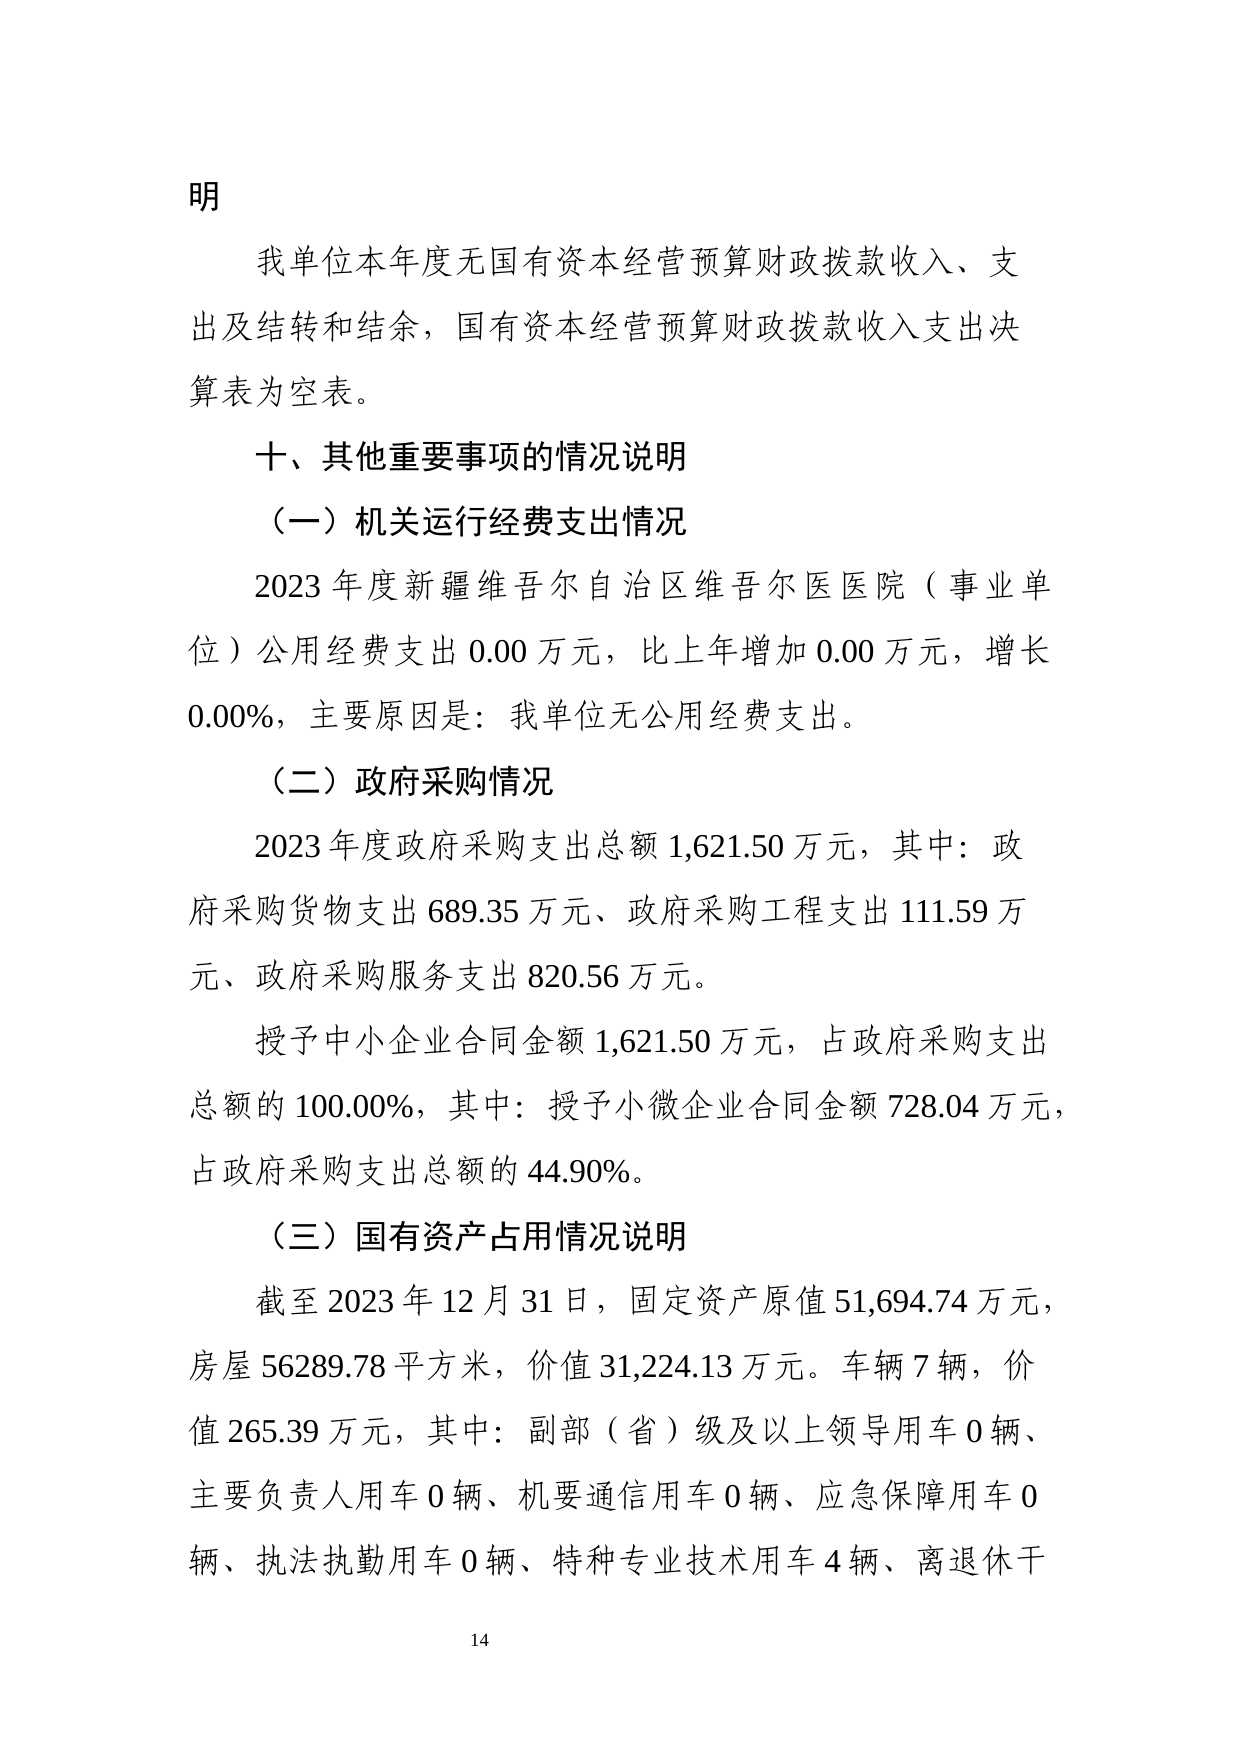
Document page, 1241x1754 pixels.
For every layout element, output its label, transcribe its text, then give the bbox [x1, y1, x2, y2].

text （二）政府采购情况 [187, 747, 1053, 812]
text 十、其他重要事项的情况说明 [187, 422, 1053, 487]
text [187, 1267, 1053, 1592]
text 授予中小企业合同金额1,621.50万元，占政府采购支出总额的100.00%，其中：授予小微企业合同金额728.04万元，占政府采购支出总额的44.90%。 [187, 1007, 1053, 1202]
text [187, 162, 1053, 227]
text 2023年度新疆维吾尔自治区维吾尔医医院（事业单位）公用经费支出0.00万元，比上年增加0.00万元，增长0.00%，主要原因是：我单位无公用经费支出。 [187, 552, 1053, 747]
text （三）国有资产占用情况说明 [187, 1202, 1053, 1267]
text 我单位本年度无国有资本经营预算财政拨款收入、支出及结转和结余，国有资本经营预算财政拨款收入支出决算表为空表。 [187, 227, 1053, 422]
text （一）机关运行经费支出情况 [187, 487, 1053, 552]
text 2023年度政府采购支出总额1,621.50万元，其中：政府采购货物支出689.35万元、政府采购工程支出111.59万元、政府采购服务支出820.56万元。 [187, 812, 1053, 1007]
